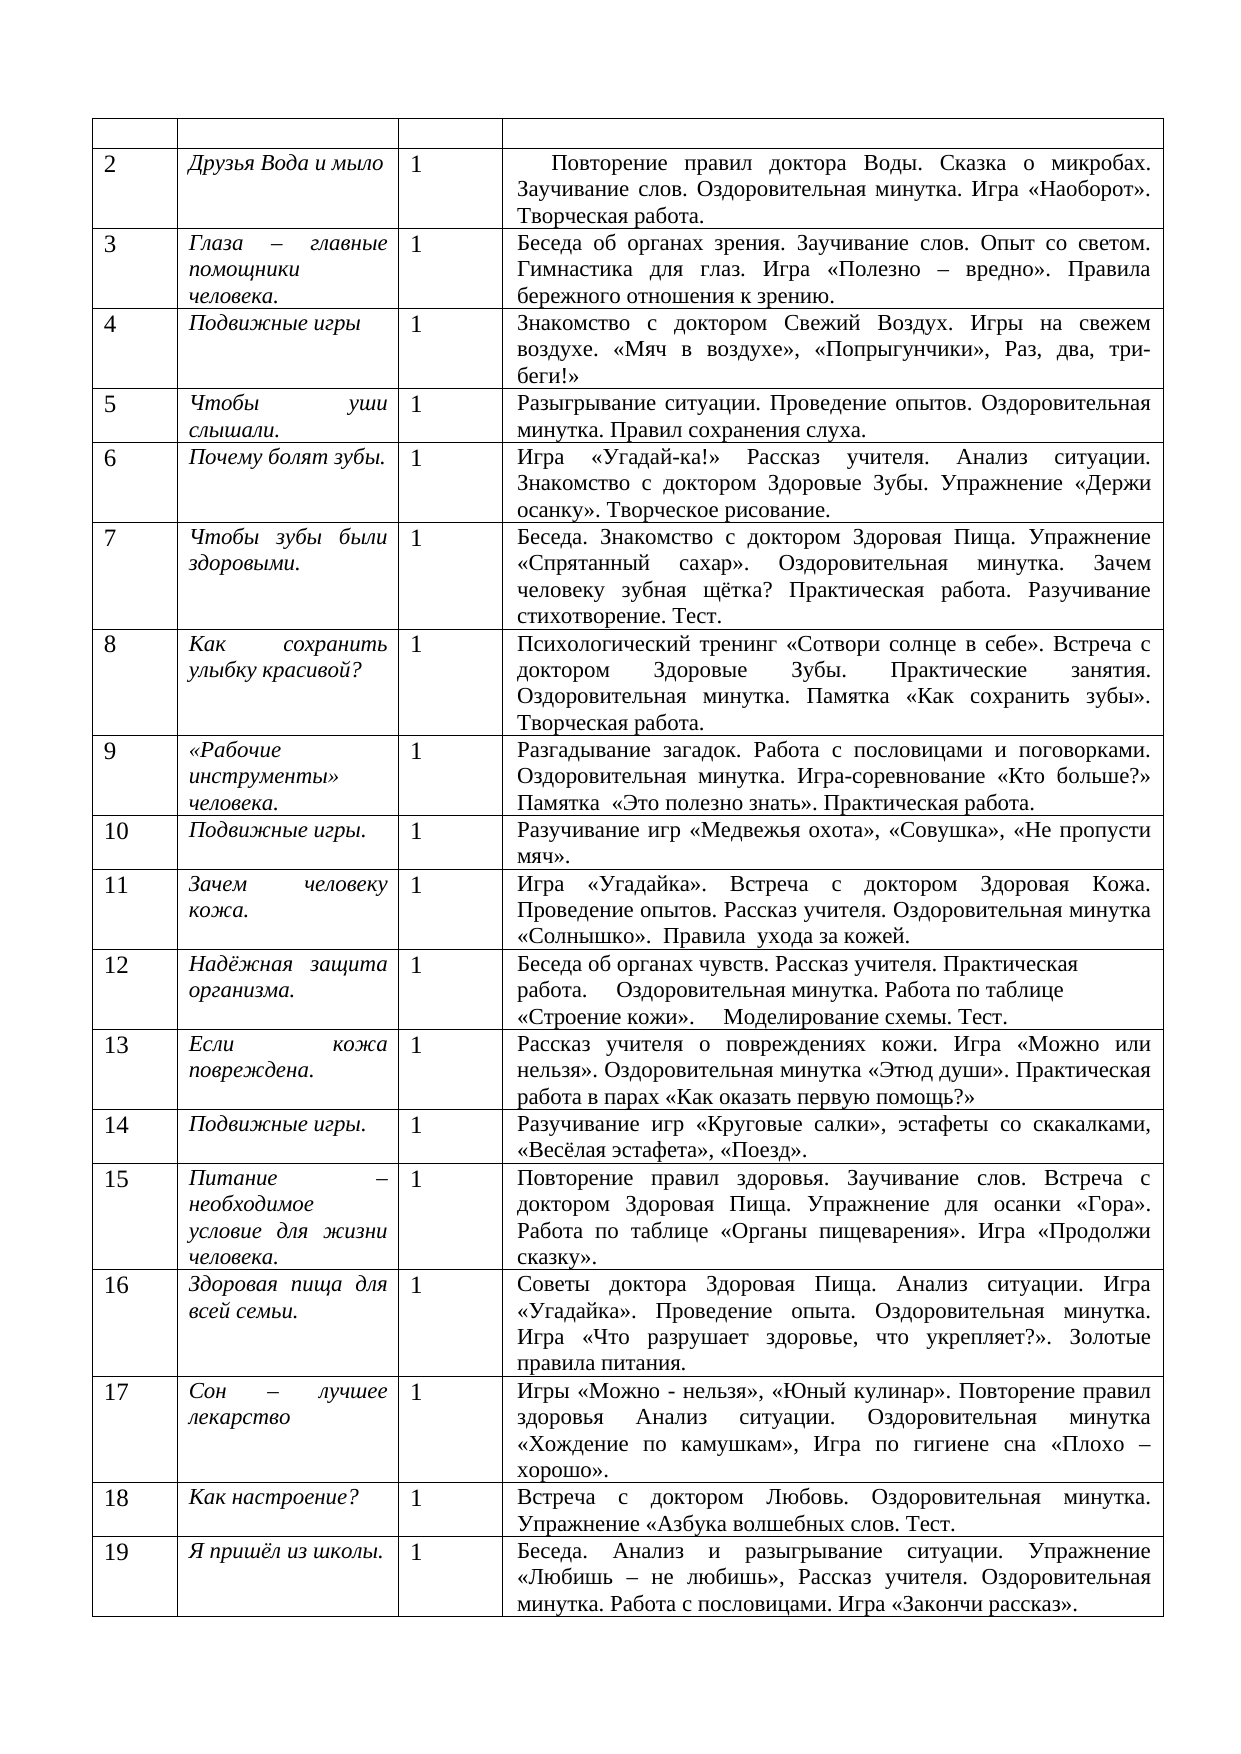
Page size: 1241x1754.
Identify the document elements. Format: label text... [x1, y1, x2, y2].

table_cell 1 [399, 523, 502, 628]
table_cell 1 [399, 1483, 502, 1536]
table_cell 2 [93, 149, 177, 228]
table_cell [178, 119, 398, 148]
table_cell Питание – необходимое условие для жизни человека. [178, 1164, 398, 1269]
table_cell Беседа. Знакомство с доктором Здоровая Пища. Упражнение «Спрятанный сахар». Оздоровительная минутка. Зачем человеку зубная щётка? Практическая работа. Разучивание стихотворение. Тест. [503, 523, 1163, 628]
table_cell Разыгрывание ситуации. Проведение опытов. Оздоровительная минутка. Правил сохранения слуха. [503, 389, 1163, 442]
table_cell Разгадывание загадок. Работа с пословицами и поговорками. Оздоровительная минутка. Игра-соревнование «Кто больше?» Памятка «Это полезно знать». Практическая работа. [503, 736, 1163, 815]
table_cell Игра «Угадайка». Встреча с доктором Здоровая Кожа. Проведение опытов. Рассказ учителя. Оздоровительная минутка «Солнышко». Правила ухода за кожей. [503, 870, 1163, 949]
table_cell 15 [93, 1164, 177, 1269]
table_cell 16 [93, 1270, 177, 1376]
table_cell Беседа об органах чувств. Рассказ учителя. Практическая работа. Оздоровительная минутка. Работа по таблице «Строение кожи». Моделирование схемы. Тест. [503, 950, 1163, 1029]
table_cell Беседа об органах зрения. Заучивание слов. Опыт со светом. Гимнастика для глаз. Игра «Полезно – вредно». Правила бережного отношения к зрению. [503, 229, 1163, 308]
table_cell 14 [93, 1110, 177, 1163]
table_cell 11 [93, 870, 177, 949]
table_cell 1 [399, 309, 502, 388]
table_cell 1 [399, 870, 502, 949]
table_cell Разучивание игр «Медвежья охота», «Совушка», «Не пропусти мяч». [503, 816, 1163, 869]
table_cell Как настроение? [178, 1483, 398, 1536]
table_cell 5 [93, 389, 177, 442]
table_cell Подвижные игры. [178, 816, 398, 869]
table_cell Психологический тренинг «Сотвори солнце в себе». Встреча с доктором Здоровые Зубы. Практические занятия. Оздоровительная минутка. Памятка «Как сохранить зубы». Творческая работа. [503, 630, 1163, 735]
table_cell 1 [399, 1537, 502, 1616]
table_cell 1 [399, 1377, 502, 1482]
table_cell 6 [93, 443, 177, 522]
table_cell Здоровая пища для всей семьи. [178, 1270, 398, 1376]
table_cell «Рабочие инструменты» человека. [178, 736, 398, 815]
table_cell Знакомство с доктором Свежий Воздух. Игры на свежем воздухе. «Мяч в воздухе», «Попрыгунчики», Раз, два, три-беги!» [503, 309, 1163, 388]
table_cell Как сохранить улыбку красивой? [178, 630, 398, 735]
table_cell 19 [93, 1537, 177, 1616]
table_cell 12 [93, 950, 177, 1029]
table_cell 1 [93, 119, 177, 148]
table_cell 1 [399, 1270, 502, 1376]
table_cell Чтобы уши слышали. [178, 389, 398, 442]
table_cell Встреча с доктором Любовь. Оздоровительная минутка. Упражнение «Азбука волшебных слов. Тест. [503, 1483, 1163, 1536]
table_cell 1 [399, 950, 502, 1029]
table_cell 1 [399, 119, 502, 148]
table_cell 1 [399, 149, 502, 228]
table_cell 1 [399, 229, 502, 308]
table_cell Разучивание игр «Круговые салки», эстафеты со скакалками, «Весёлая эстафета», «Поезд». [503, 1110, 1163, 1163]
table_cell 1 [399, 389, 502, 442]
table_cell Я пришёл из школы. [178, 1537, 398, 1616]
table_cell 17 [93, 1377, 177, 1482]
table_cell Советы доктора Здоровая Пища. Анализ ситуации. Игра «Угадайка». Проведение опыта. Оздоровительная минутка. Игра «Что разрушает здоровье, что укрепляет?». Золотые правила питания. [503, 1270, 1163, 1376]
table_cell Глаза – главные помощники человека. [178, 229, 398, 308]
table_cell Подвижные игры [178, 309, 398, 388]
table_cell 1 [399, 630, 502, 735]
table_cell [503, 119, 1163, 148]
table_cell Если кожа повреждена. [178, 1030, 398, 1109]
table_cell 7 [93, 523, 177, 628]
table_cell Повторение правил здоровья. Заучивание слов. Встреча с доктором Здоровая Пища. Упражнение для осанки «Гора». Работа по таблице «Органы пищеварения». Игра «Продолжи сказку». [503, 1164, 1163, 1269]
table_cell 8 [93, 630, 177, 735]
table_cell Зачем человеку кожа. [178, 870, 398, 949]
table_cell Надёжная защита организма. [178, 950, 398, 1029]
table_cell 9 [93, 736, 177, 815]
table_cell Чтобы зубы были здоровыми. [178, 523, 398, 628]
table_cell 1 [399, 443, 502, 522]
table_cell Игра «Угадай-ка!» Рассказ учителя. Анализ ситуации. Знакомство с доктором Здоровые Зубы. Упражнение «Держи осанку». Творческое рисование. [503, 443, 1163, 522]
table_cell Игры «Можно - нельзя», «Юный кулинар». Повторение правил здоровья Анализ ситуации. Оздоровительная минутка «Хождение по камушкам», Игра по гигиене сна «Плохо – хорошо». [503, 1377, 1163, 1482]
table_cell 1 [399, 1110, 502, 1163]
table_cell Рассказ учителя о повреждениях кожи. Игра «Можно или нельзя». Оздоровительная минутка «Этюд души». Практическая работа в парах «Как оказать первую помощь?» [503, 1030, 1163, 1109]
table_cell 1 [399, 1030, 502, 1109]
table_cell 18 [93, 1483, 177, 1536]
table_cell 10 [93, 816, 177, 869]
table_cell Друзья Вода и мыло [178, 149, 398, 228]
table_cell Беседа. Анализ и разыгрывание ситуации. Упражнение «Любишь – не любишь», Рассказ учителя. Оздоровительная минутка. Работа с пословицами. Игра «Закончи рассказ». [503, 1537, 1163, 1616]
table_cell 3 [93, 229, 177, 308]
table_cell Почему болят зубы. [178, 443, 398, 522]
table_cell Сон – лучшее лекарство [178, 1377, 398, 1482]
table_cell 4 [93, 309, 177, 388]
table_cell Повторение правил доктора Воды. Сказка о микробах. Заучивание слов. Оздоровительная минутка. Игра «Наоборот». Творческая работа. [503, 149, 1163, 228]
table_cell 1 [399, 1164, 502, 1269]
table_cell Подвижные игры. [178, 1110, 398, 1163]
table_cell 1 [399, 736, 502, 815]
table_cell 1 [399, 816, 502, 869]
table_cell 13 [93, 1030, 177, 1109]
